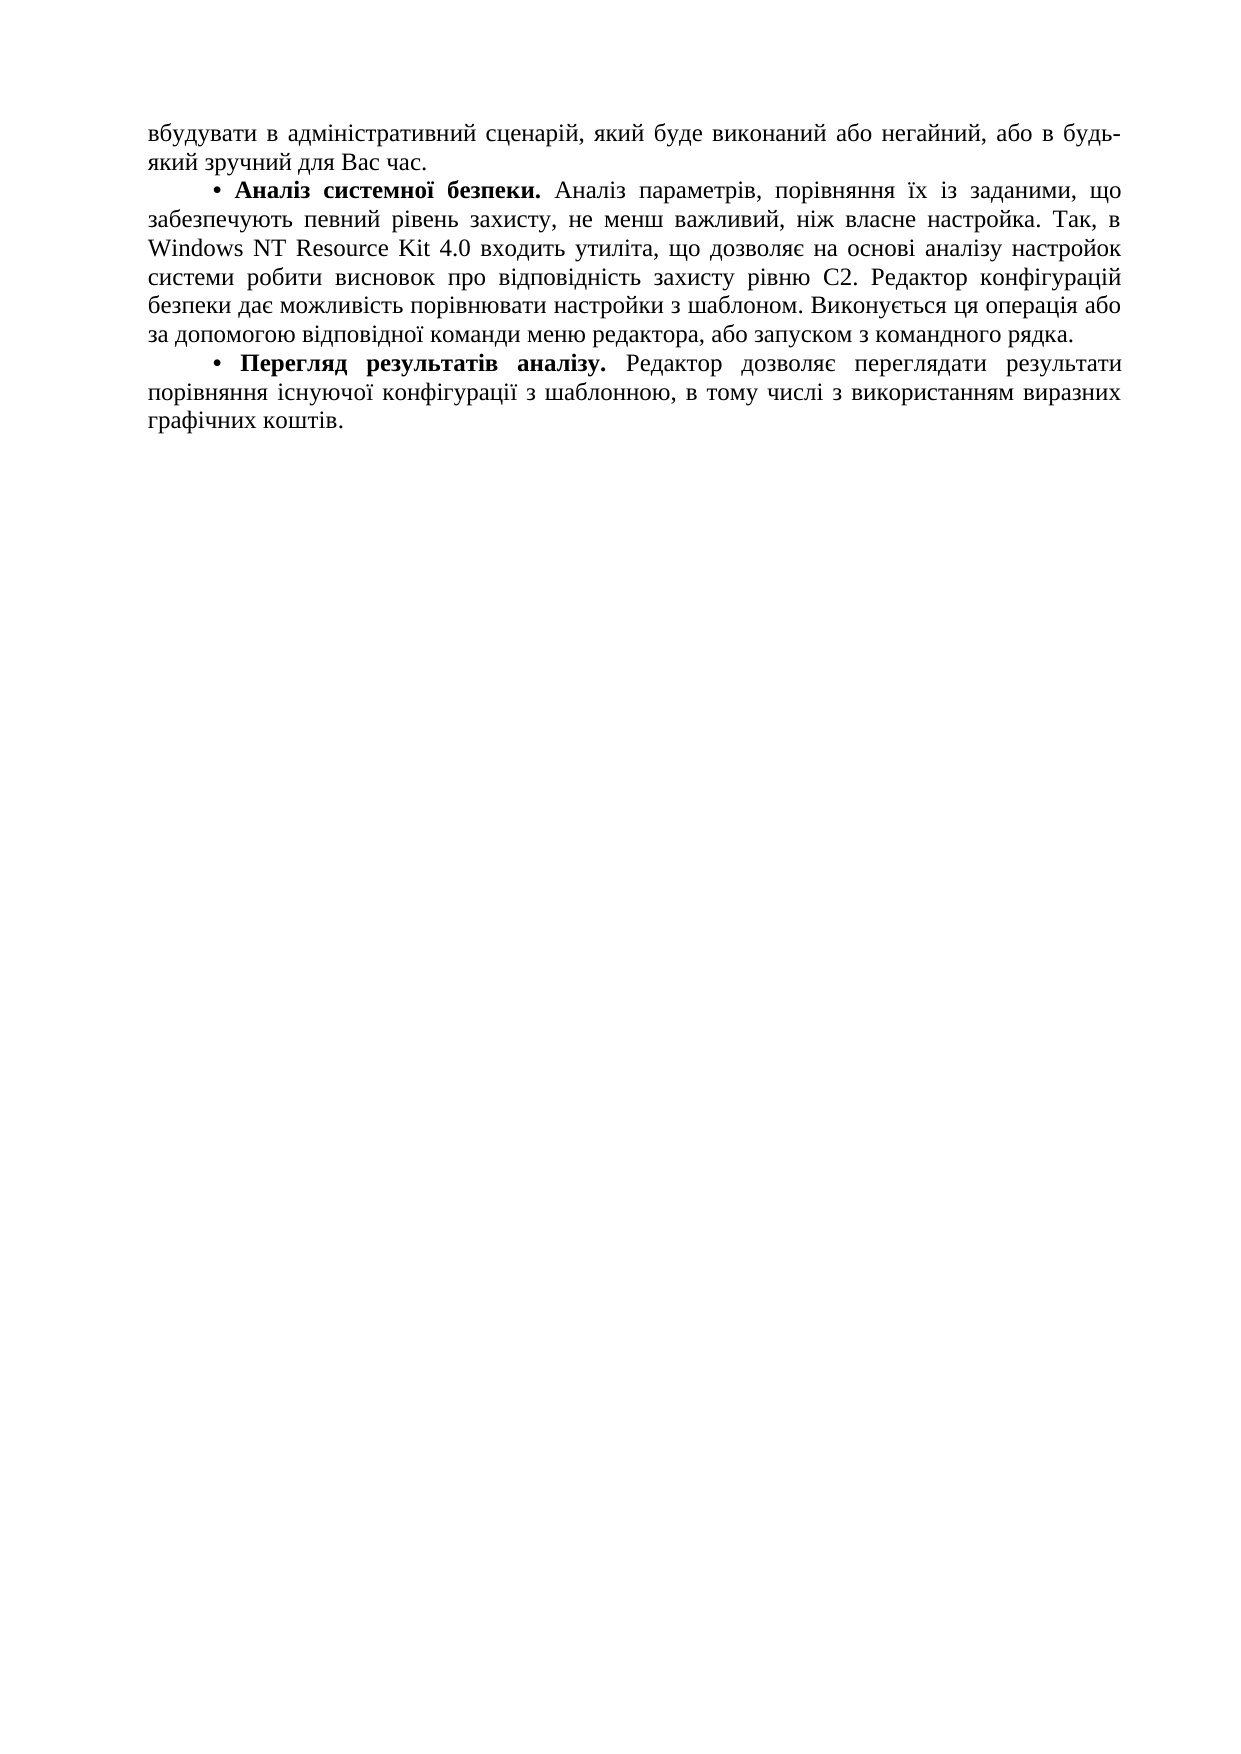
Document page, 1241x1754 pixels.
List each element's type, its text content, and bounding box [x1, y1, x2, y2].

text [148, 118, 1122, 176]
text • Аналіз системної безпеки. Аналіз параметрів, порівняння їх із заданими, що забезпечують певний рівень захисту, не менш важливий, ніж власне настройка. Так, в Windows NT Resource Kit 4.0 входить утиліта, що дозволяє на основі аналізу настройок системи робити висновок про відповідність захисту рівню С2. Редактор конфігурацій безпеки дає можливість порівнювати настройки з шаблоном. Виконується ця операція або за допомогою відповідної команди меню редактора, або запуском з командного рядка. [148, 176, 1122, 348]
text • Перегляд результатів аналізу. Редактор дозволяє переглядати результати порівняння існуючої конфігурації з шаблонною, в тому числі з використанням виразних графічних коштів. [148, 348, 1122, 434]
